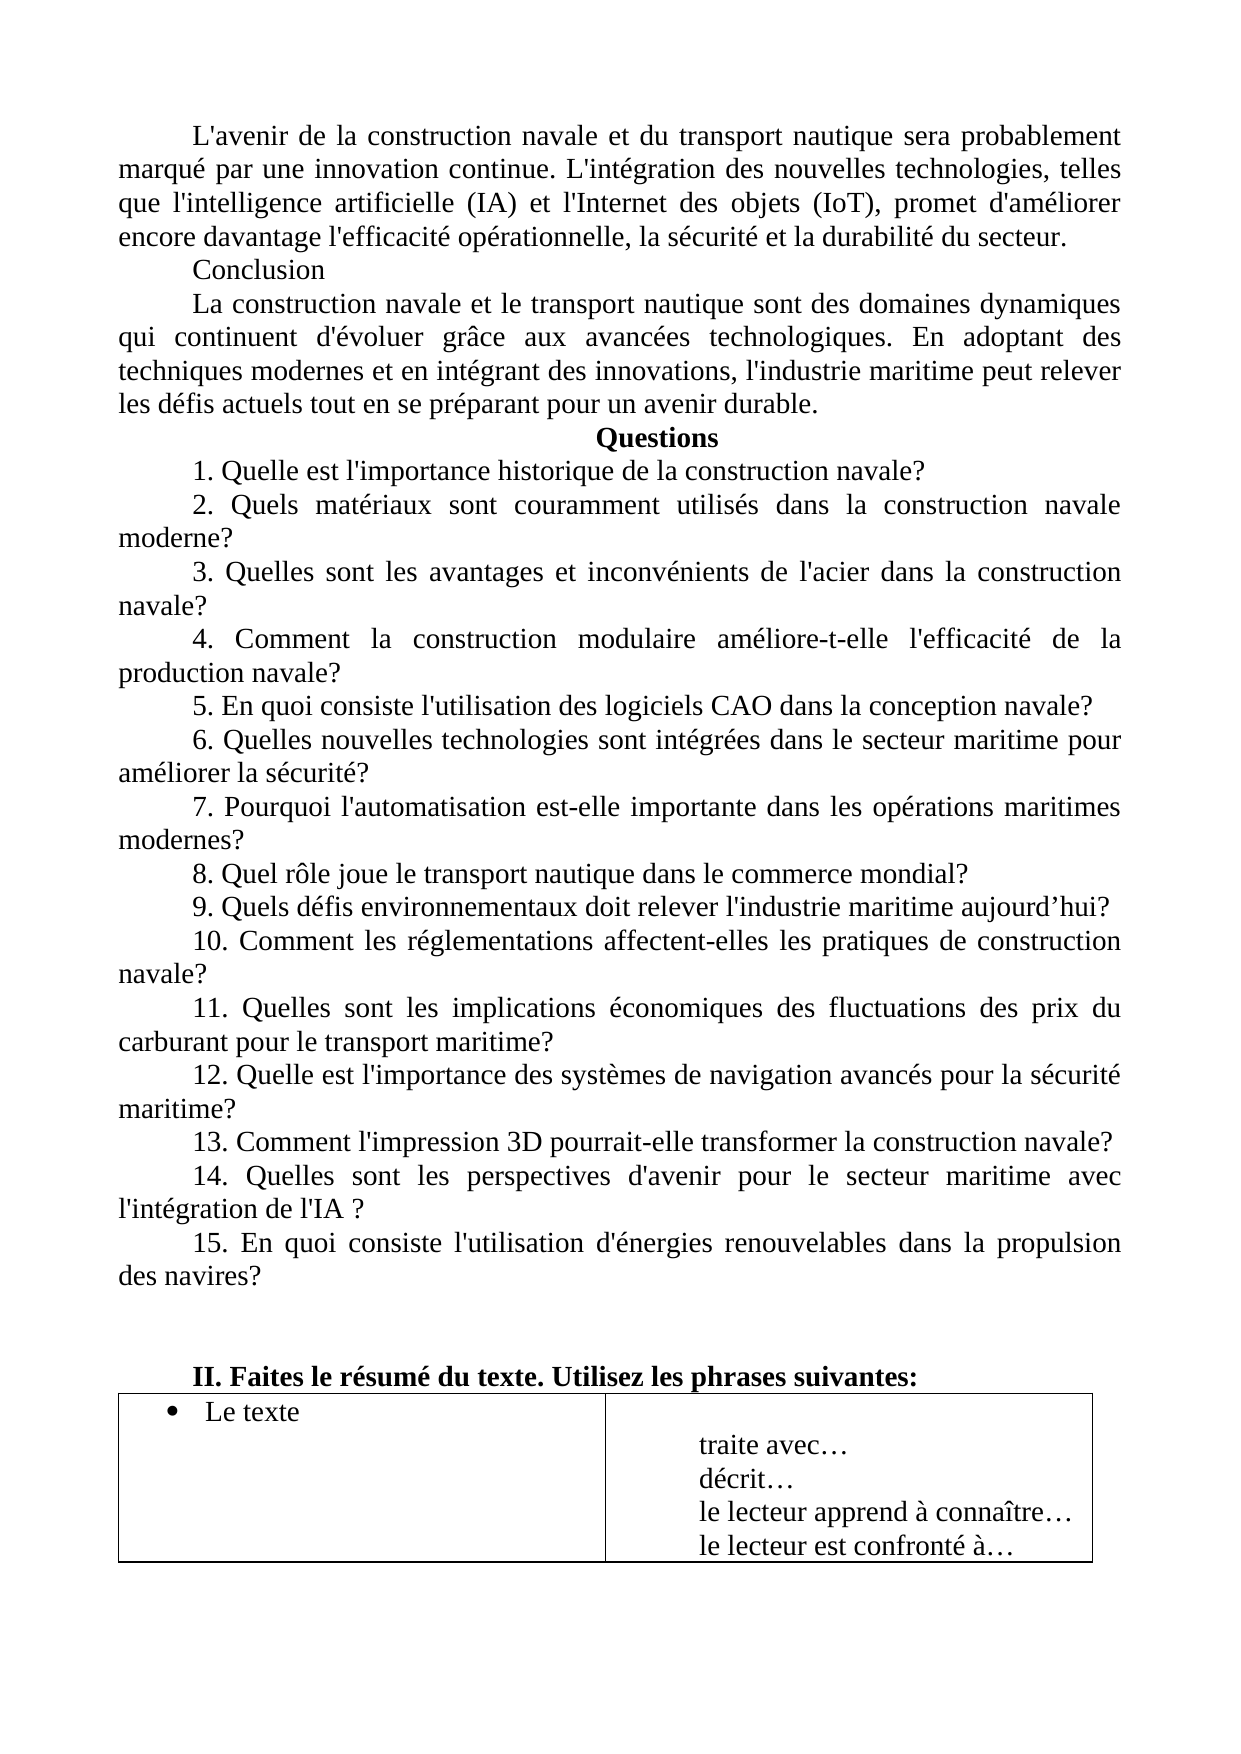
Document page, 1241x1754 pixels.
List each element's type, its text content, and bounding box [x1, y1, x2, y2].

text Conclusion [118, 252, 1122, 286]
text 14. Quelles sont les perspectives d'avenir pour le secteur maritime avec l'intégration de l'IA ? [118, 1158, 1122, 1225]
text 15. En quoi consiste l'utilisation d'énergies renouvelables dans la propulsion des navires? [118, 1225, 1122, 1292]
text 6. Quelles nouvelles technologies sont intégrées dans le secteur maritime pour améliorer la sécurité? [118, 722, 1122, 789]
text 12. Quelle est l'importance des systèmes de navigation avancés pour la sécurité maritime? [118, 1057, 1122, 1124]
text Questions [118, 420, 1122, 453]
text II. Faites le résumé du texte. Utilisez les phrases suivantes: [118, 1359, 1122, 1393]
text 5. En quoi consiste l'utilisation des logiciels CAO dans la conception navale? [118, 688, 1122, 722]
text 13. Comment l'impression 3D pourrait-elle transformer la construction navale? [118, 1124, 1122, 1158]
text 1. Quelle est l'importance historique de la construction navale? [118, 453, 1122, 487]
text 11. Quelles sont les implications économiques des fluctuations des prix du carburant pour le transport maritime? [118, 990, 1122, 1057]
table_header Le texte [119, 1394, 605, 1561]
text 2. Quels matériaux sont couramment utilisés dans la construction navale moderne? [118, 487, 1122, 554]
text 4. Comment la construction modulaire améliore-t-elle l'efficacité de la production navale? [118, 621, 1122, 688]
text 8. Quel rôle joue le transport nautique dans le commerce mondial? [118, 856, 1122, 889]
text La construction navale et le transport nautique sont des domaines dynamiques qui continuent d'évoluer grâce aux avancées technologiques. En adoptant des techniques modernes et en intégrant des innovations, l'industrie maritime peut relever les défis actuels tout en se préparant pour un avenir durable. [118, 286, 1122, 420]
text L'avenir de la construction navale et du transport nautique sera probablement marqué par une innovation continue. L'intégration des nouvelles technologies, telles que l'intelligence artificielle (IA) et l'Internet des objets (IoT), promet d'améliorer encore davantage l'efficacité opérationnelle, la sécurité et la durabilité du secteur. [118, 118, 1122, 252]
text 9. Quels défis environnementaux doit relever l'industrie maritime aujourd’hui? [118, 889, 1122, 923]
table_header traite avec… décrit… le lecteur apprend à connaître… le lecteur est confronté à… [606, 1394, 1092, 1561]
text 3. Quelles sont les avantages et inconvénients de l'acier dans la construction navale? [118, 554, 1122, 621]
text 10. Comment les réglementations affectent-elles les pratiques de construction navale? [118, 923, 1122, 990]
text 7. Pourquoi l'automatisation est-elle importante dans les opérations maritimes modernes? [118, 789, 1122, 856]
